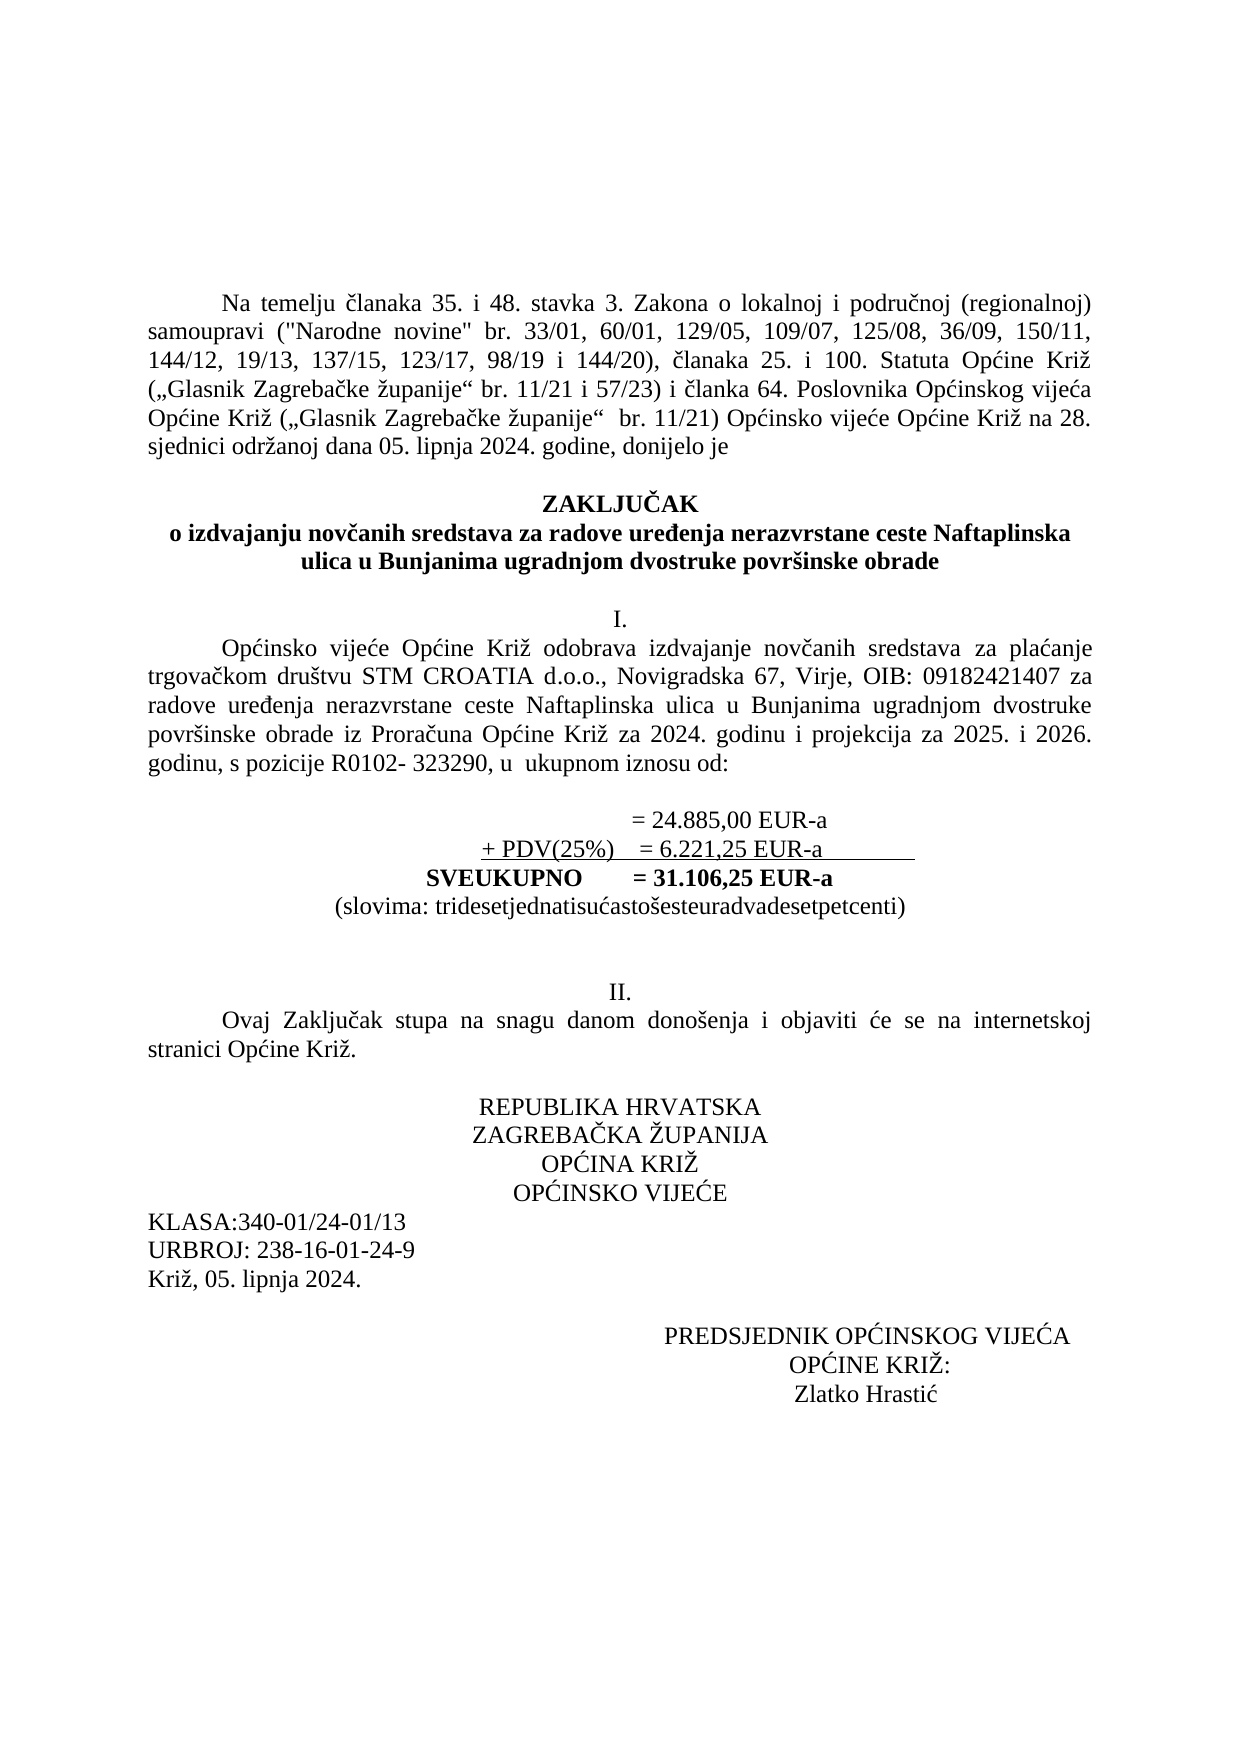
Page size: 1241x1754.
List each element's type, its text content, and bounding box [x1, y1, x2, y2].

text Ovaj Zaključak stupa na snagu danom donošenja i objaviti će se na internetskoj stranici Općine Križ. [148, 1006, 1092, 1063]
text + PDV(25%) = 6.221,25 EUR-a [148, 834, 1092, 863]
text zaključak [148, 489, 1092, 518]
text Na temelju članaka 35. i 48. stavka 3. Zakona o lokalnoj i područnoj (regionalnoj) samoupravi ("Narodne novine" br. 33/01, 60/01, 129/05, 109/07, 125/08, 36/09, 150/11, 144/12, 19/13, 137/15, 123/17, 98/19 i 144/20), članaka 25. i 100. Statuta Općine Križ („Glasnik Zagrebačke županije“ br. 11/21 i 57/23) i članka 64. Poslovnika Općinskog vijeća Općine Križ („Glasnik Zagrebačke županije“ br. 11/21) Općinsko vijeće Općine Križ na 28. sjednici održanoj dana 05. lipnja 2024. godine, donijelo je [148, 288, 1092, 460]
text I. [148, 604, 1092, 633]
text REPUBLIKA HRVATSKA [148, 1092, 1092, 1121]
text Zlatko Hrastić [148, 1379, 1092, 1407]
text URBROJ: 238-16-01-24-9 [148, 1236, 1092, 1264]
text (slovima: tridesetjednatisućastošesteuradvadesetpetcenti) [148, 891, 1092, 920]
text PREDSJEDNIK OPĆINSKOG VIJEĆA [664, 1321, 1092, 1350]
text OPĆINA KRIŽ [148, 1149, 1092, 1178]
text Općinsko vijeće Općine Križ odobrava izdvajanje novčanih sredstava za plaćanje trgovačkom društvu STM CROATIA d.o.o., Novigradska 67, Virje, OIB: 09182421407 za radove uređenja nerazvrstane ceste Naftaplinska ulica u Bunjanima ugradnjom dvostruke površinske obrade iz Proračuna Općine Križ za 2024. godinu i projekcija za 2025. i 2026. godinu, s pozicije R0102- 323290, u ukupnom iznosu od: [148, 633, 1092, 776]
text KLASA:340-01/24-01/13 [148, 1207, 1092, 1236]
text = 24.885,00 EUR-a [148, 805, 1092, 834]
text II. [148, 977, 1092, 1006]
text OPĆINE KRIŽ: [664, 1350, 1092, 1379]
text OPĆINSKO VIJEĆE [148, 1178, 1092, 1207]
text SVEUKUPNO = 31.106,25 EUR-a [148, 863, 1092, 891]
text Križ, 05. lipnja 2024. [148, 1264, 1092, 1293]
text o izdvajanju novčanih sredstava za radove uređenja nerazvrstane ceste Naftaplinska ulica u Bunjanima ugradnjom dvostruke površinske obrade [148, 518, 1092, 575]
text ZAGREBAČKA ŽUPANIJA [148, 1121, 1092, 1149]
